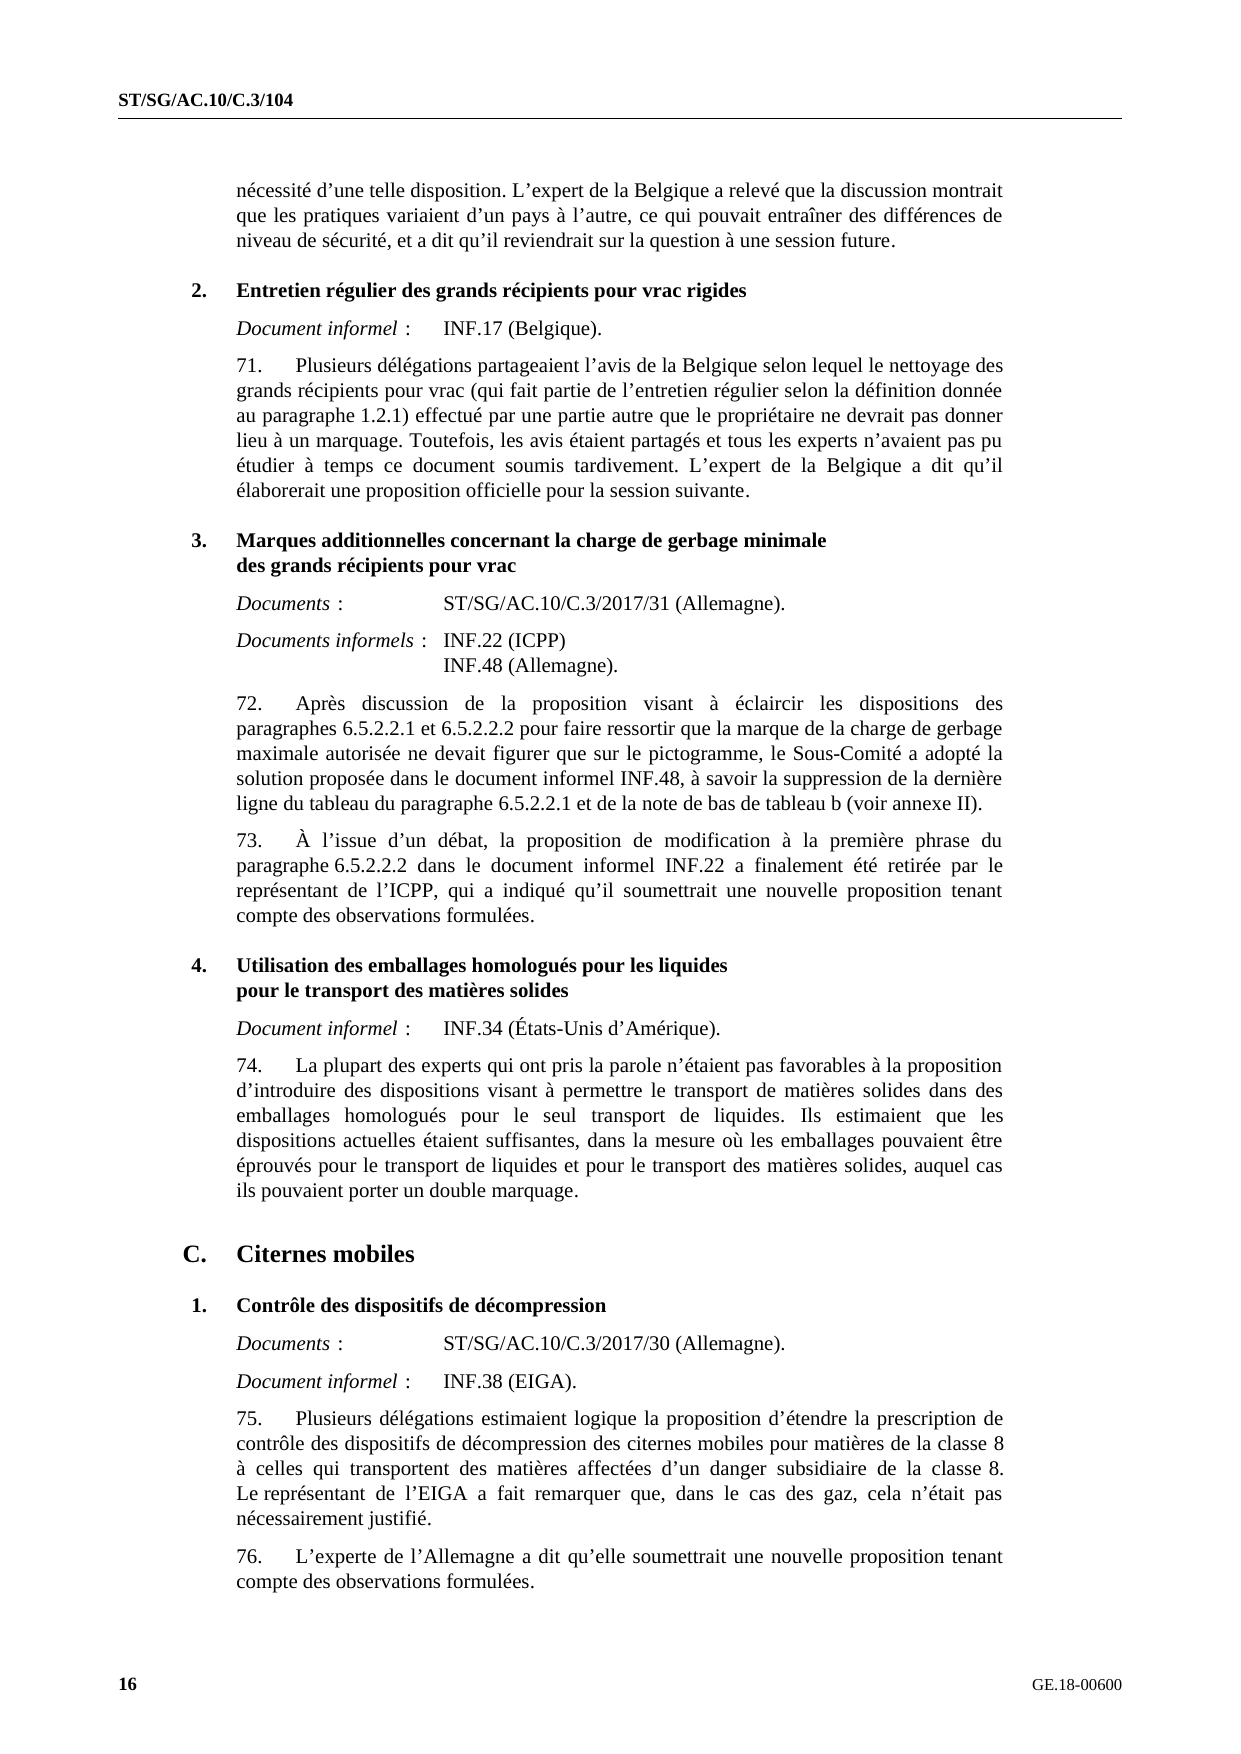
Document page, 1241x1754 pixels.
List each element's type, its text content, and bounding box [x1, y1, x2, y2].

text 3. Marques additionnelles concernant la charge de gerbage minimale des grands récipients pour vrac [118, 527, 1004, 577]
text 71. Plusieurs délégations partageaient l’avis de la Belgique selon lequel le nettoyage des grands récipients pour vrac (qui fait partie de l’entretien régulier selon la définition donnée au paragraphe 1.2.1) effectué par une partie autre que le propriétaire ne devrait pas donner lieu à un marquage. Toutefois, les avis étaient partagés et tous les experts n’avaient pas pu étudier à temps ce document soumis tardivement. L’expert de la Belgique a dit qu’il élaborerait une proposition officielle pour la session suivante. [236, 352, 1004, 502]
text 75. Plusieurs délégations estimaient logique la proposition d’étendre la prescription de contrôle des dispositifs de décompression des citernes mobiles pour matières de la classe 8 à celles qui transportent des matières affectées d’un danger subsidiaire de la classe 8. Le représentant de l’EIGA a fait remarquer que, dans le cas des gaz, cela n’était pas nécessairement justifié. [236, 1405, 1004, 1530]
text 2. Entretien régulier des grands récipients pour vrac rigides [118, 277, 1004, 302]
text 76. L’experte de l’Allemagne a dit qu’elle soumettrait une nouvelle proposition tenant compte des observations formulées. [236, 1543, 1004, 1593]
text C. Citernes mobiles [118, 1240, 1004, 1268]
text Document informel : INF.38 (EIGA). [236, 1368, 1004, 1393]
text 72. Après discussion de la proposition visant à éclaircir les dispositions des paragraphes 6.5.2.2.1 et 6.5.2.2.2 pour faire ressortir que la marque de la charge de gerbage maximale autorisée ne devait figurer que sur le pictogramme, le Sous-Comité a adopté la solution proposée dans le document informel INF.48, à savoir la suppression de la dernière ligne du tableau du paragraphe 6.5.2.2.1 et de la note de bas de tableau b (voir annexe II). [236, 690, 1004, 815]
text Documents informels : INF.22 (ICPP) INF.48 (Allemagne). [236, 627, 1004, 677]
text Documents : ST/SG/AC.10/C.3/2017/31 (Allemagne). [236, 590, 1004, 615]
text Document informel : INF.34 (États-Unis d’Amérique). [236, 1015, 1004, 1040]
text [236, 177, 1004, 252]
text 73. À l’issue d’un débat, la proposition de modification à la première phrase du paragraphe 6.5.2.2.2 dans le document informel INF.22 a finalement été retirée par le représentant de l’ICPP, qui a indiqué qu’il soumettrait une nouvelle proposition tenant compte des observations formulées. [236, 827, 1004, 927]
text Document informel : INF.17 (Belgique). [236, 315, 1004, 340]
text 74. La plupart des experts qui ont pris la parole n’étaient pas favorables à la proposition d’introduire des dispositions visant à permettre le transport de matières solides dans des emballages homologués pour le seul transport de liquides. Ils estimaient que les dispositions actuelles étaient suffisantes, dans la mesure où les emballages pouvaient être éprouvés pour le transport de liquides et pour le transport des matières solides, auquel cas ils pouvaient porter un double marquage. [236, 1052, 1004, 1202]
text 4. Utilisation des emballages homologués pour les liquides pour le transport des matières solides [118, 952, 1004, 1002]
text Documents : ST/SG/AC.10/C.3/2017/30 (Allemagne). [236, 1330, 1004, 1355]
text 1. Contrôle des dispositifs de décompression [118, 1293, 1004, 1318]
